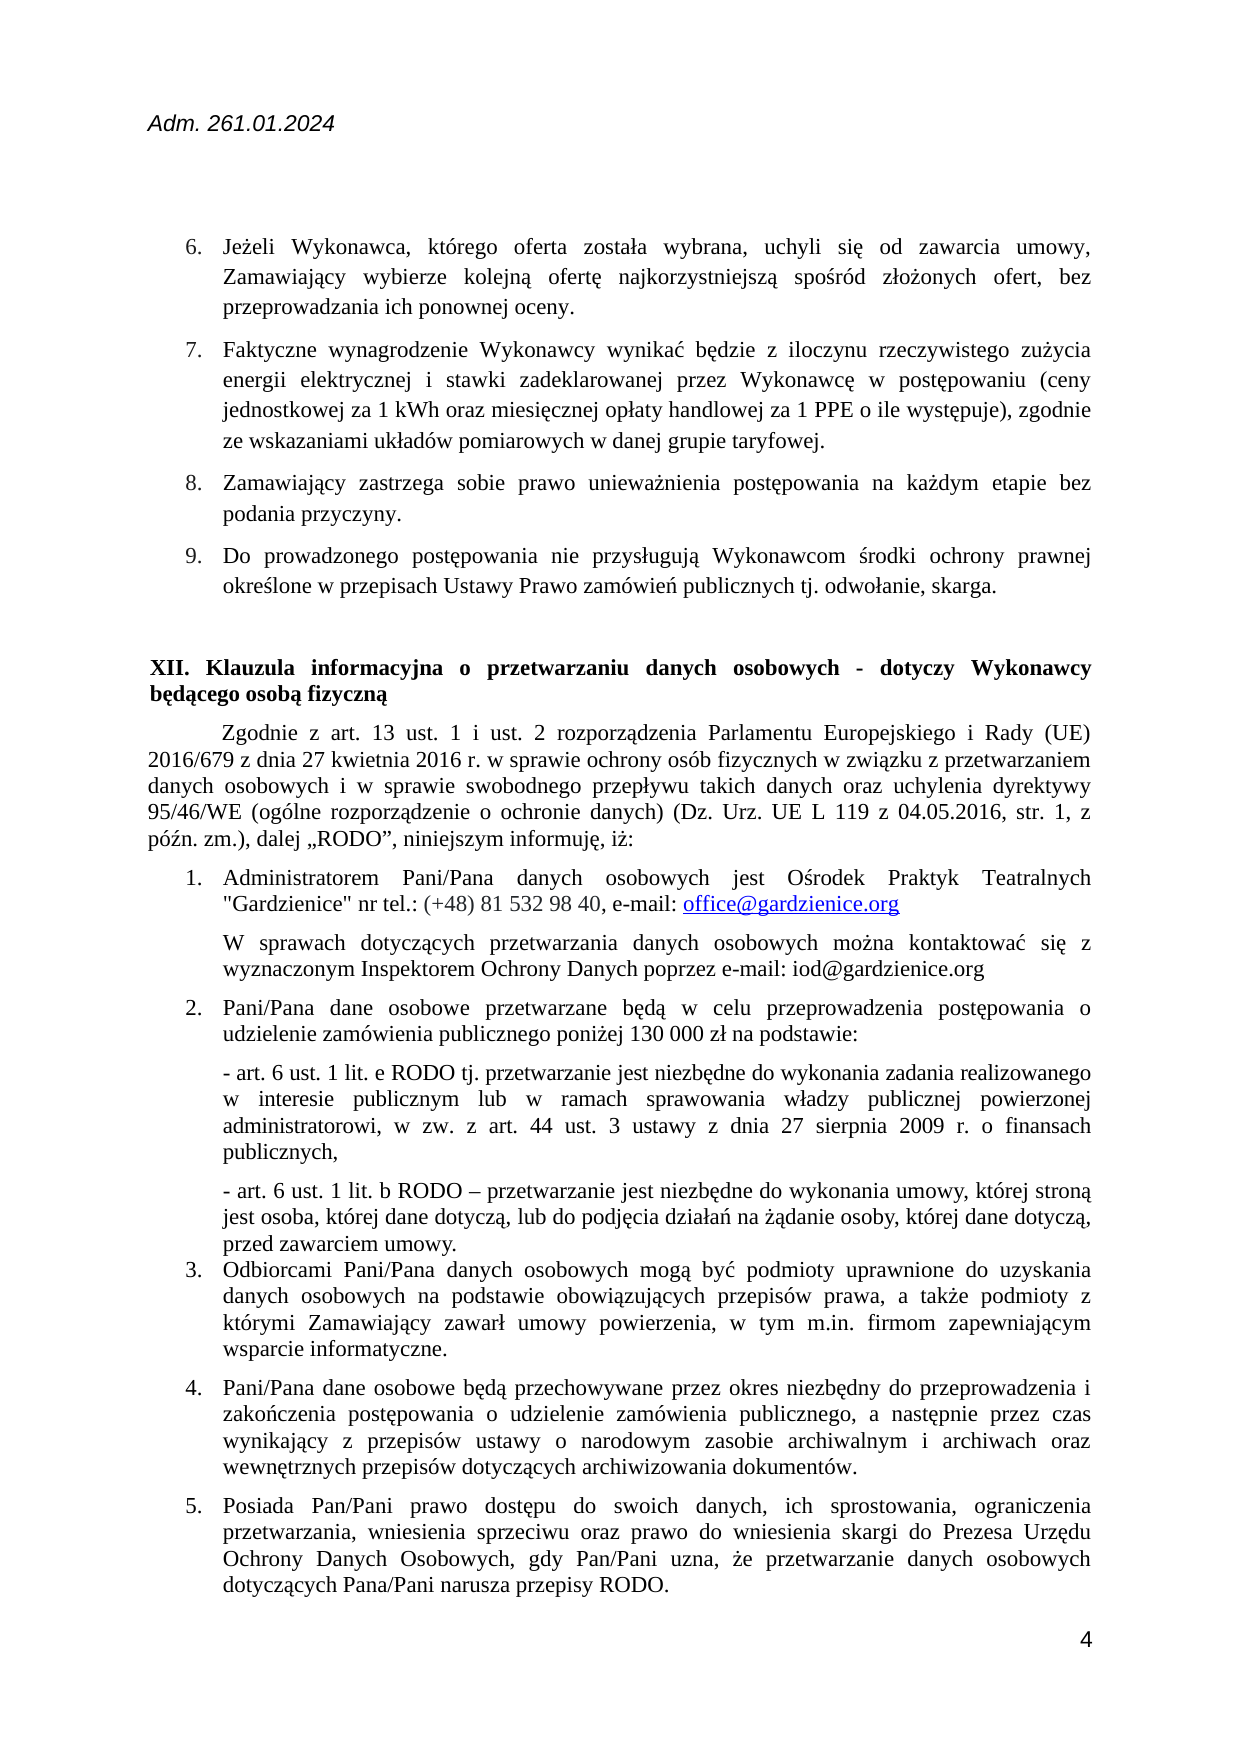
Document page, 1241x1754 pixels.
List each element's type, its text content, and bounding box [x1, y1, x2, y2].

list Odbiorcami Pani/Pana danych osobowych mogą być podmioty uprawnione do uzyskania danych osobowych na podstawie obowiązujących przepisów prawa, a także podmioty z którymi Zamawiający zawarł umowy powierzenia, w tym m.in. firmom zapewniającym wsparcie informatyczne. [185, 1256, 1092, 1362]
list Zamawiający zastrzega sobie prawo unieważnienia postępowania na każdym etapie bez podania przyczyny. [185, 469, 1092, 526]
list Do prowadzonego postępowania nie przysługują Wykonawcom środki ochrony prawnej określone w przepisach Ustawy Prawo zamówień publicznych tj. odwołanie, skarga. [185, 542, 1092, 599]
text Zgodnie z art. 13 ust. 1 i ust. 2 rozporządzenia Parlamentu Europejskiego i Rady (UE) 2016/679 z dnia 27 kwietnia 2016 r. w sprawie ochrony osób fizycznych w związku z przetwarzaniem danych osobowych i w sprawie swobodnego przepływu takich danych oraz uchylenia dyrektywy 95/46/WE (ogólne rozporządzenie o ochronie danych) (Dz. Urz. UE L 119 z 04.05.2016, str. 1, z późn. zm.), dalej „RODO”, niniejszym informuję, iż: [148, 719, 1092, 851]
text - art. 6 ust. 1 lit. b RODO – przetwarzanie jest niezbędne do wykonania umowy, której stroną jest osoba, której dane dotyczą, lub do podjęcia działań na żądanie osoby, której dane dotyczą, przed zawarciem umowy. [223, 1177, 1092, 1256]
list Posiada Pan/Pani prawo dostępu do swoich danych, ich sprostowania, ograniczenia przetwarzania, wniesienia sprzeciwu oraz prawo do wniesienia skargi do Prezesa Urzędu Ochrony Danych Osobowych, gdy Pan/Pani uzna, że przetwarzanie danych osobowych dotyczących Pana/Pani narusza przepisy RODO. [185, 1492, 1092, 1597]
list Faktyczne wynagrodzenie Wykonawcy wynikać będzie z iloczynu rzeczywistego zużycia energii elektrycznej i stawki zadeklarowanej przez Wykonawcę w postępowaniu (ceny jednostkowej za 1 kWh oraz miesięcznej opłaty handlowej za 1 PPE o ile występuje), zgodnie ze wskazaniami układów pomiarowych w danej grupie taryfowej. [185, 336, 1092, 453]
list Jeżeli Wykonawca, którego oferta została wybrana, uchyli się od zawarcia umowy, Zamawiający wybierze kolejną ofertę najkorzystniejszą spośród złożonych ofert, bez przeprowadzania ich ponownej oceny. [185, 233, 1092, 320]
text - art. 6 ust. 1 lit. e RODO tj. przetwarzanie jest niezbędne do wykonania zadania realizowanego w interesie publicznym lub w ramach sprawowania władzy publicznej powierzonej administratorowi, w zw. z art. 44 ust. 3 ustawy z dnia 27 sierpnia 2009 r. o finansach publicznych, [223, 1059, 1092, 1164]
text W sprawach dotyczących przetwarzania danych osobowych można kontaktować się z wyznaczonym Inspektorem Ochrony Danych poprzez e-mail: iod@gardzienice.org [223, 929, 1092, 981]
list Pani/Pana dane osobowe będą przechowywane przez okres niezbędny do przeprowadzenia i zakończenia postępowania o udzielenie zamówienia publicznego, a następnie przez czas wynikający z przepisów ustawy o narodowym zasobie archiwalnym i archiwach oraz wewnętrznych przepisów dotyczących archiwizowania dokumentów. [185, 1374, 1092, 1479]
list Administratorem Pani/Pana danych osobowych jest Ośrodek Praktyk Teatralnych "Gardzienice" nr tel.: (+48) 81 532 98 40, e-mail: office@gardzienice.org [185, 863, 1092, 916]
text XII. Klauzula informacyjna o przetwarzaniu danych osobowych - dotyczy Wykonawcy będącego osobą fizyczną [149, 654, 1092, 707]
list Pani/Pana dane osobowe przetwarzane będą w celu przeprowadzenia postępowania o udzielenie zamówienia publicznego poniżej 130 000 zł na podstawie: [185, 994, 1092, 1047]
